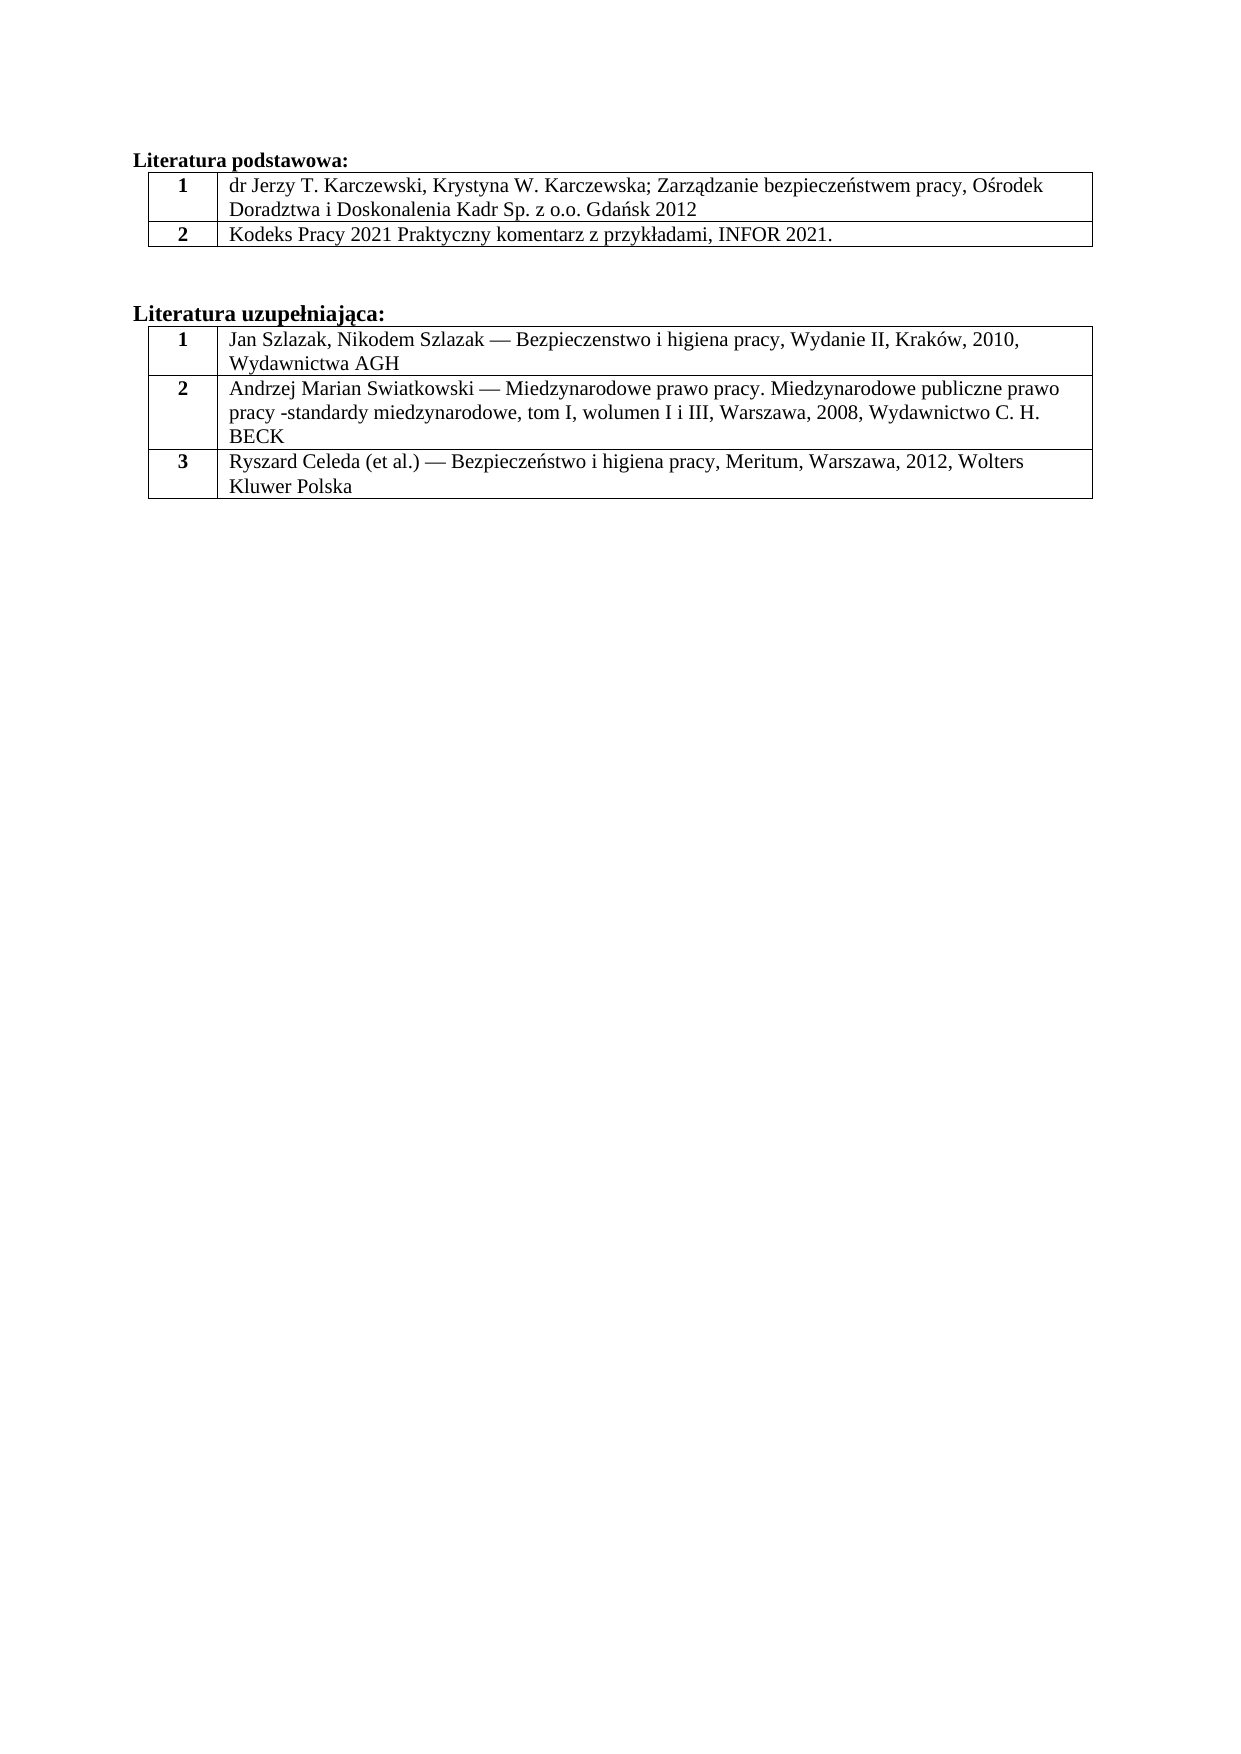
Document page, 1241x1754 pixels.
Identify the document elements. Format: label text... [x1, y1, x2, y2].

text Literatura podstawowa: [133, 148, 1093, 172]
table_header dr Jerzy T. Karczewski, Krystyna W. Karczewska; Zarządzanie bezpieczeństwem pracy, Ośrodek Doradztwa i Doskonalenia Kadr Sp. z o.o. Gdańsk 2012 [218, 173, 1092, 221]
table_header Jan Szlazak, Nikodem Szlazak — Bezpieczenstwo i higiena pracy, Wydanie II, Kraków, 2010, Wydawnictwa AGH [218, 327, 1092, 375]
table_cell 2 [149, 376, 217, 448]
table_cell 2 [149, 222, 217, 246]
table_cell 3 [149, 450, 217, 498]
table_header 1 [149, 173, 217, 221]
text Literatura uzupełniająca: [133, 300, 1093, 326]
table_cell Kodeks Pracy 2021 Praktyczny komentarz z przykładami, INFOR 2021. [218, 222, 1092, 246]
table_header 1 [149, 327, 217, 375]
table_cell Ryszard Celeda (et al.) — Bezpieczeństwo i higiena pracy, Meritum, Warszawa, 2012, Wolters Kluwer Polska [218, 450, 1092, 498]
table_cell Andrzej Marian Swiatkowski — Miedzynarodowe prawo pracy. Miedzynarodowe publiczne prawo pracy -standardy miedzynarodowe, tom I, wolumen I i III, Warszawa, 2008, Wydawnictwo C. H. BECK [218, 376, 1092, 448]
